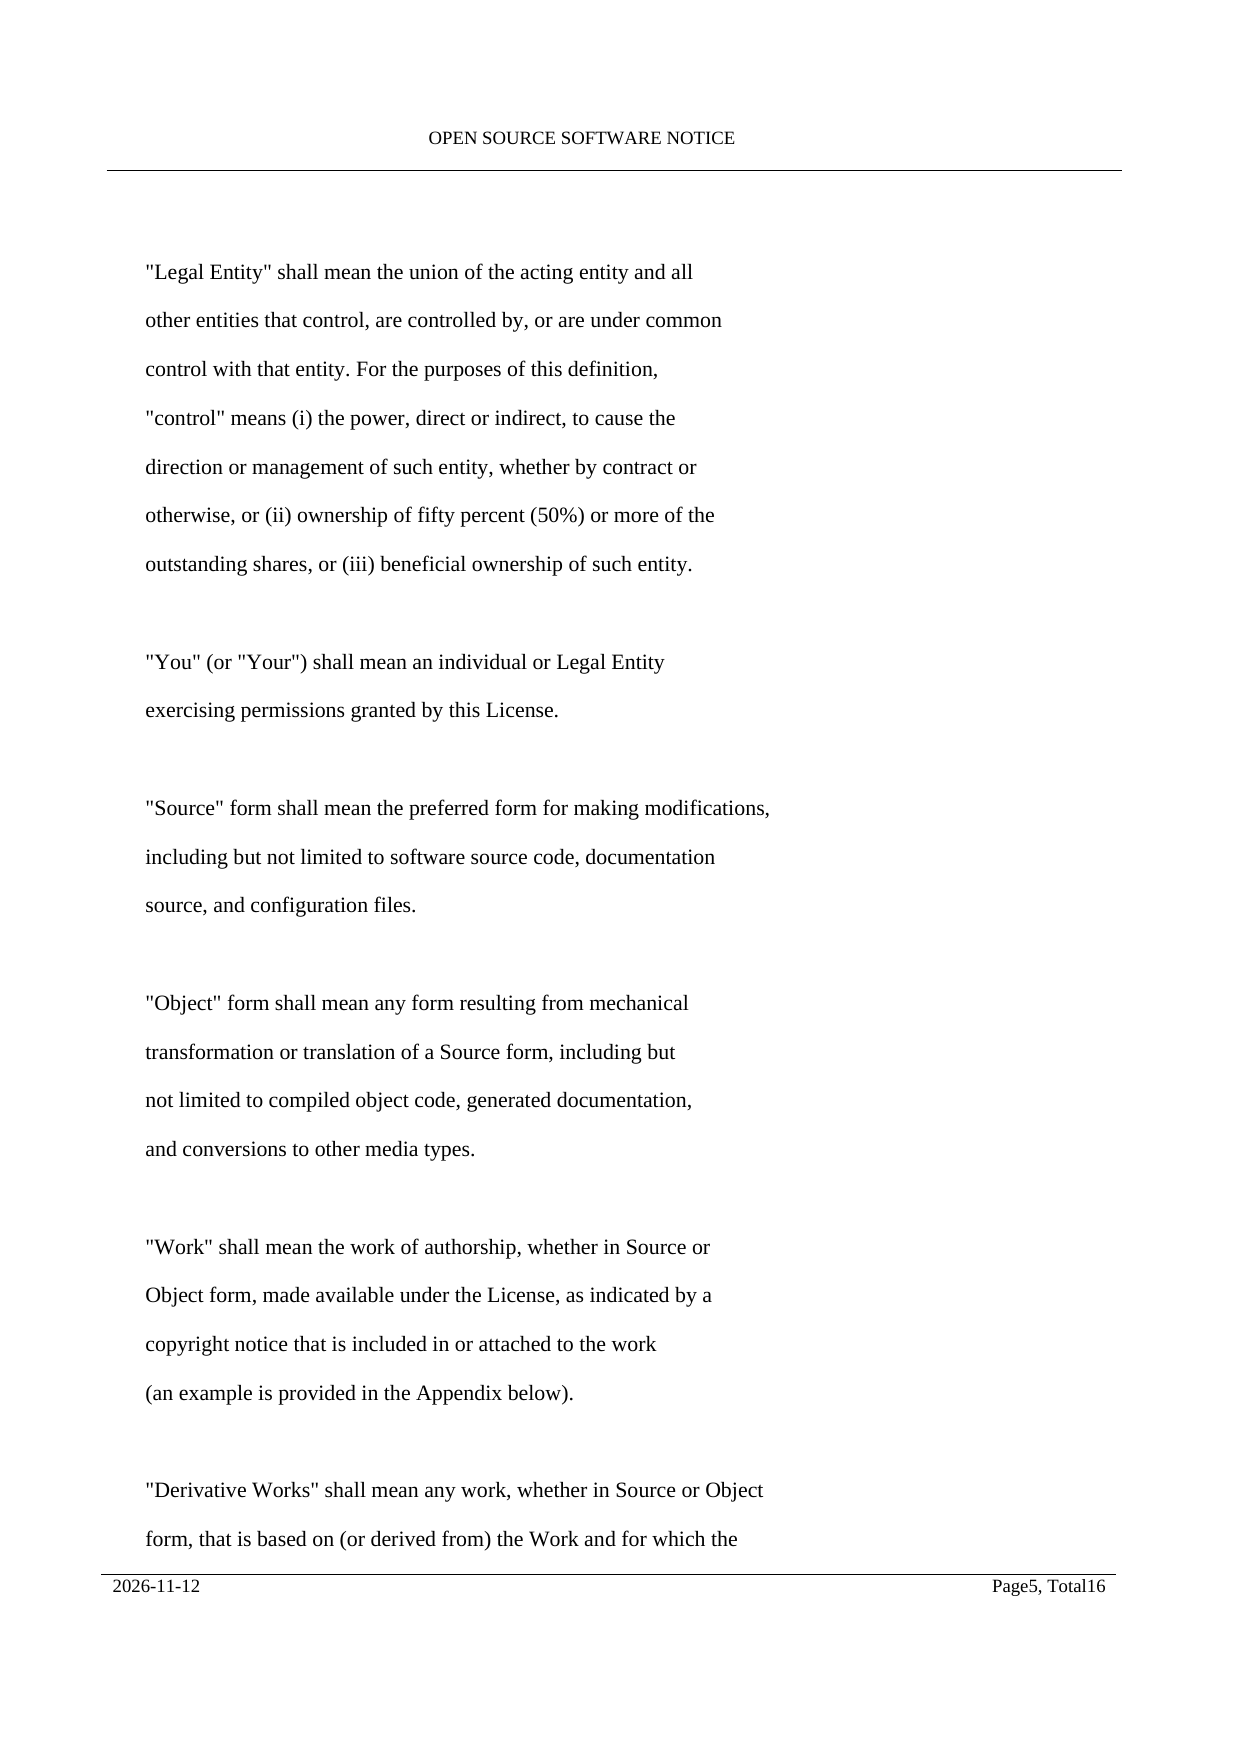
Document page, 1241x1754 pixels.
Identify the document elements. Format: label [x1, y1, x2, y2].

text [112, 206, 1128, 1555]
